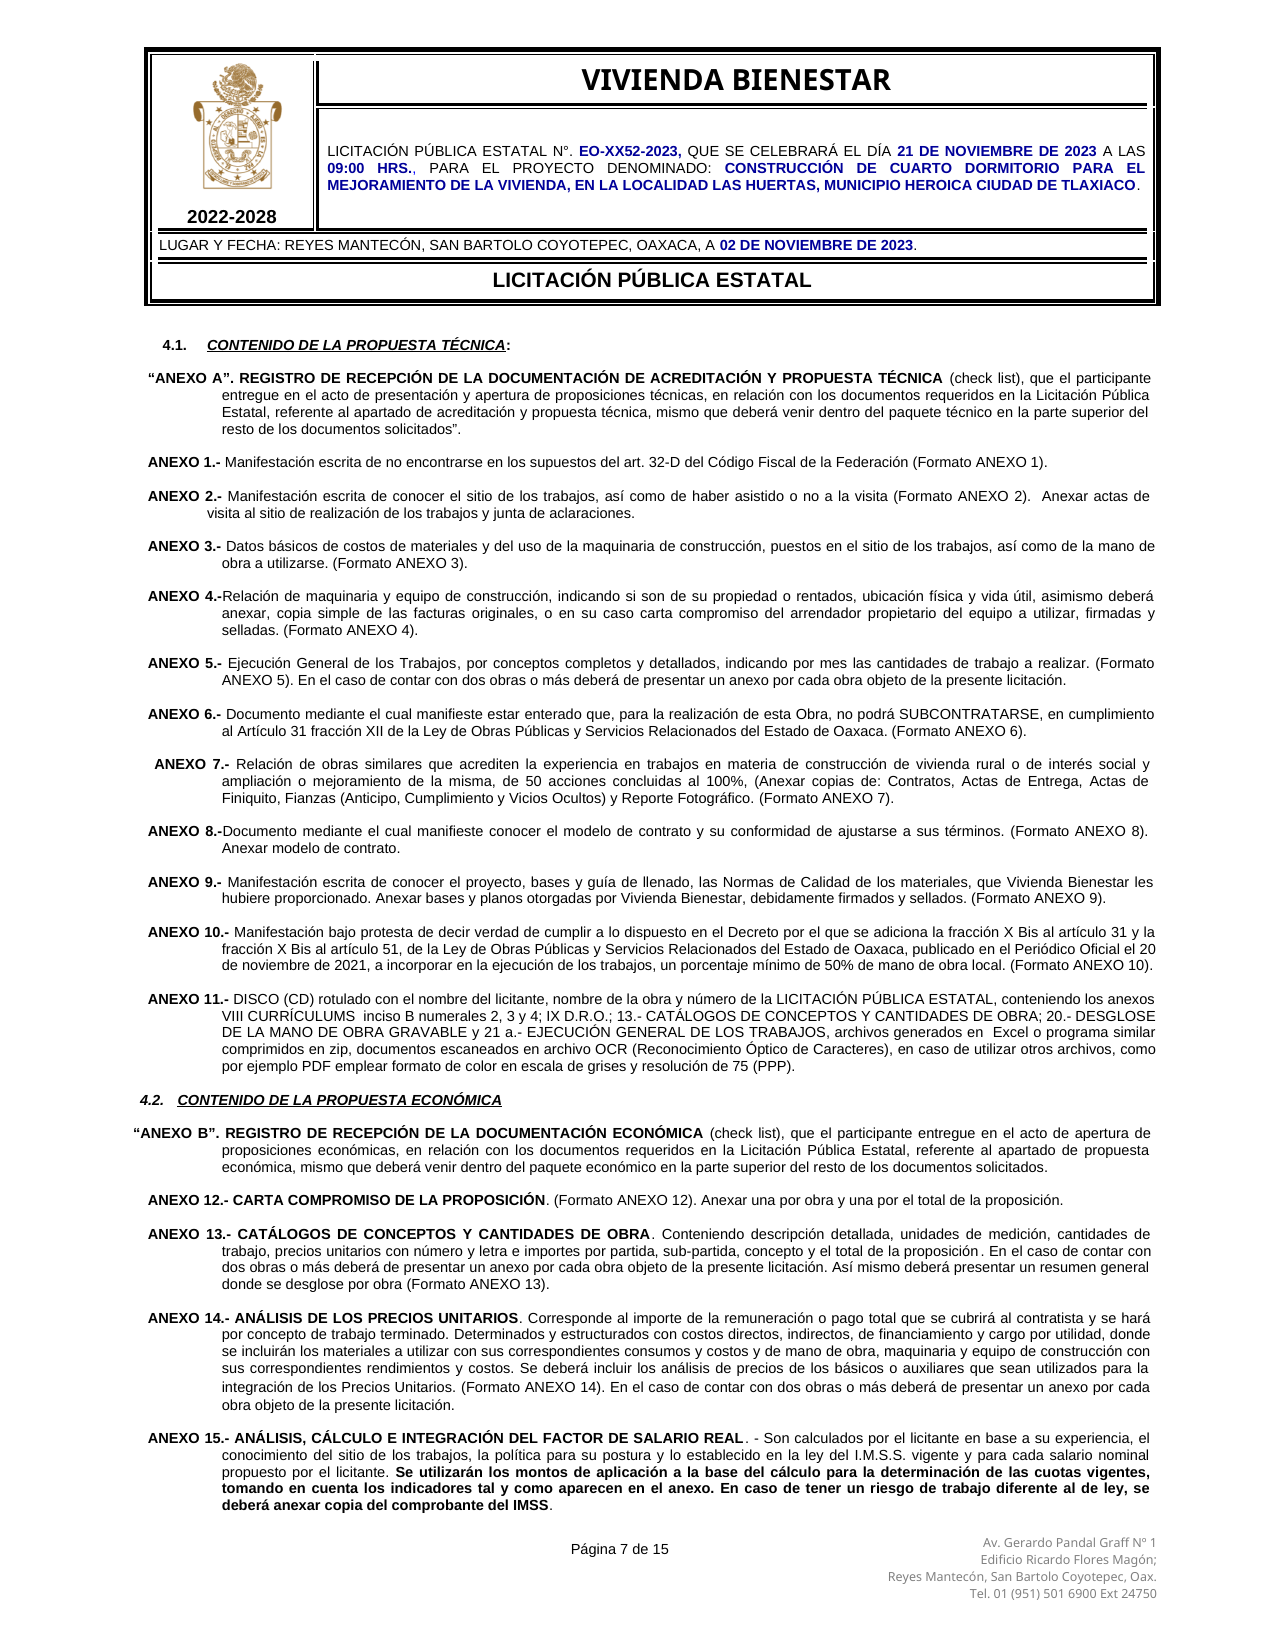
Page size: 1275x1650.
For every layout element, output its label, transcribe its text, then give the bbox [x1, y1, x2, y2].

text ANEXO 13.- CATÁLOGOS DE CONCEPTOS Y CANTIDADES DE OBRA. Conteniendo descripción detallada, unidades de medición, cantidades de trabajo, precios unitarios con número y letra e importes por partida, sub-partida, concepto y el total de la proposición. En el caso de contar con dos obras o más deberá de presentar un anexo por cada obra objeto de la presente licitación. Así mismo deberá presentar un resumen general donde se desglose por obra (Formato ANEXO 13). [148, 1225, 1152, 1292]
text ANEXO 14.- ANÁLISIS DE LOS PRECIOS UNITARIOS. Corresponde al importe de la remuneración o pago total que se cubrirá al contratista y se hará por concepto de trabajo terminado. Determinados y estructurados con costos directos, indirectos, de financiamiento y cargo por utilidad, donde se incluirán los materiales a utilizar con sus correspondientes consumos y costos y de mano de obra, maquinaria y equipo de construcción con sus correspondientes rendimientos y costos. Se deberá incluir los análisis de precios de los básicos o auxiliares que sean utilizados para la integración de los Precios Unitarios. (Formato ANEXO 14). En el caso de contar con dos obras o más deberá de presentar un anexo por cada obra objeto de la presente licitación. [148, 1309, 1152, 1413]
text ANEXO 11.- DISCO (CD) rotulado con el nombre del licitante, nombre de la obra y número de la LICITACIÓN PÚBLICA ESTATAL, conteniendo los anexos VIII CURRÍCULUMS inciso B numerales 2, 3 y 4; IX D.R.O.; 13.- CATÁLOGOS DE CONCEPTOS Y CANTIDADES DE OBRA; 20.- DESGLOSE DE LA MANO DE OBRA GRAVABLE y 21 a.- EJECUCIÓN GENERAL DE LOS TRABAJOS, archivos generados en Excel o programa similar comprimidos en zip, documentos escaneados en archivo OCR (Reconocimiento Óptico de Caracteres), en caso de utilizar otros archivos, como por ejemplo PDF emplear formato de color en escala de grises y resolución de 75 (PPP). [148, 991, 1157, 1074]
text ANEXO 9.- Manifestación escrita de conocer el proyecto, bases y guía de llenado, las Normas de Calidad de los materiales, que Vivienda Bienestar les hubiere proporcionado. Anexar bases y planos otorgadas por Vivienda Bienestar, debidamente firmados y sellados. (Formato ANEXO 9). [148, 873, 1157, 907]
text ANEXO 3.- Datos básicos de costos de materiales y del uso de la maquinaria de construcción, puestos en el sitio de los trabajos, así como de la mano de obra a utilizarse. (Formato ANEXO 3). [148, 538, 1157, 571]
text ANEXO 6.- Documento mediante el cual manifieste estar enterado que, para la realización de esta Obra, no podrá SUBCONTRATARSE, en cumplimiento al Artículo 31 fracción XII de la Ley de Obras Públicas y Servicios Relacionados del Estado de Oaxaca. (Formato ANEXO 6). [148, 706, 1157, 739]
text ANEXO 8.-Documento mediante el cual manifieste conocer el modelo de contrato y su conformidad de ajustarse a sus términos. (Formato ANEXO 8). Anexar modelo de contrato. [148, 823, 1152, 856]
text ANEXO 5.- Ejecución General de los Trabajos, por conceptos completos y detallados, indicando por mes las cantidades de trabajo a realizar. (Formato ANEXO 5). En el caso de contar con dos obras o más deberá de presentar un anexo por cada obra objeto de la presente licitación. [148, 655, 1157, 689]
text ANEXO 2.- Manifestación escrita de conocer el sitio de los trabajos, así como de haber asistido o no a la visita (Formato ANEXO 2). Anexar actas de visita al sitio de realización de los trabajos y junta de aclaraciones. [148, 487, 1152, 521]
text “ANEXO A”. REGISTRO DE RECEPCIÓN DE LA DOCUMENTACIÓN DE ACREDITACIÓN Y PROPUESTA TÉCNICA (check list), que el participante entregue en el acto de presentación y apertura de proposiciones técnicas, en relación con los documentos requeridos en la Licitación Pública Estatal, referente al apartado de acreditación y propuesta técnica, mismo que deberá venir dentro del paquete técnico en la parte superior del resto de los documentos solicitados”. [148, 370, 1152, 437]
text ANEXO 4.-Relación de maquinaria y equipo de construcción, indicando si son de su propiedad o rentados, ubicación física y vida útil, asimismo deberá anexar, copia simple de las facturas originales, o en su caso carta compromiso del arrendador propietario del equipo a utilizar, firmadas y selladas. (Formato ANEXO 4). [148, 588, 1157, 638]
text ANEXO 12.- CARTA COMPROMISO DE LA PROPOSICIÓN. (Formato ANEXO 12). Anexar una por obra y una por el total de la proposición. [148, 1192, 1152, 1209]
text ANEXO 15.- ANÁLISIS, CÁLCULO E INTEGRACIÓN DEL FACTOR DE SALARIO REAL. - Son calculados por el licitante en base a su experiencia, el conocimiento del sitio de los trabajos, la política para su postura y lo establecido en la ley del I.M.S.S. vigente y para cada salario nominal propuesto por el licitante. Se utilizarán los montos de aplicación a la base del cálculo para la determinación de las cuotas vigentes, tomando en cuenta los indicadores tal y como aparecen en el anexo. En caso de tener un riesgo de trabajo diferente al de ley, se deberá anexar copia del comprobante del IMSS. [148, 1430, 1152, 1514]
picture [187, 59, 285, 188]
text ANEXO 10.- Manifestación bajo protesta de decir verdad de cumplir a lo dispuesto en el Decreto por el que se adiciona la fracción X Bis al artículo 31 y la fracción X Bis al artículo 51, de la Ley de Obras Públicas y Servicios Relacionados del Estado de Oaxaca, publicado en el Periódico Oficial el 20 de noviembre de 2021, a incorporar en la ejecución de los trabajos, un porcentaje mínimo de 50% de mano de obra local. (Formato ANEXO 10). [148, 923, 1157, 974]
text “ANEXO B”. REGISTRO DE RECEPCIÓN DE LA DOCUMENTACIÓN ECONÓMICA (check list), que el participante entregue en el acto de apertura de proposiciones económicas, en relación con los documentos requeridos en la Licitación Pública Estatal, referente al apartado de propuesta económica, mismo que deberá venir dentro del paquete económico en la parte superior del resto de los documentos solicitados. [133, 1125, 1152, 1175]
list CONTENIDO DE LA PROPUESTA ECONÓMICA [140, 1091, 1152, 1108]
text ANEXO 1.- Manifestación escrita de no encontrarse en los supuestos del art. 32-D del Código Fiscal de la Federación (Formato ANEXO 1). [148, 454, 1152, 471]
list CONTENIDO DE LA PROPUESTA TÉCNICA: [162, 337, 1152, 353]
text ANEXO 7.- Relación de obras similares que acrediten la experiencia en trabajos en materia de construcción de vivienda rural o de interés social y ampliación o mejoramiento de la misma, de 50 acciones concluidas al 100%, (Anexar copias de: Contratos, Actas de Entrega, Actas de Finiquito, Fianzas (Anticipo, Cumplimiento y Vicios Ocultos) y Reporte Fotográfico. (Formato ANEXO 7). [148, 756, 1152, 806]
